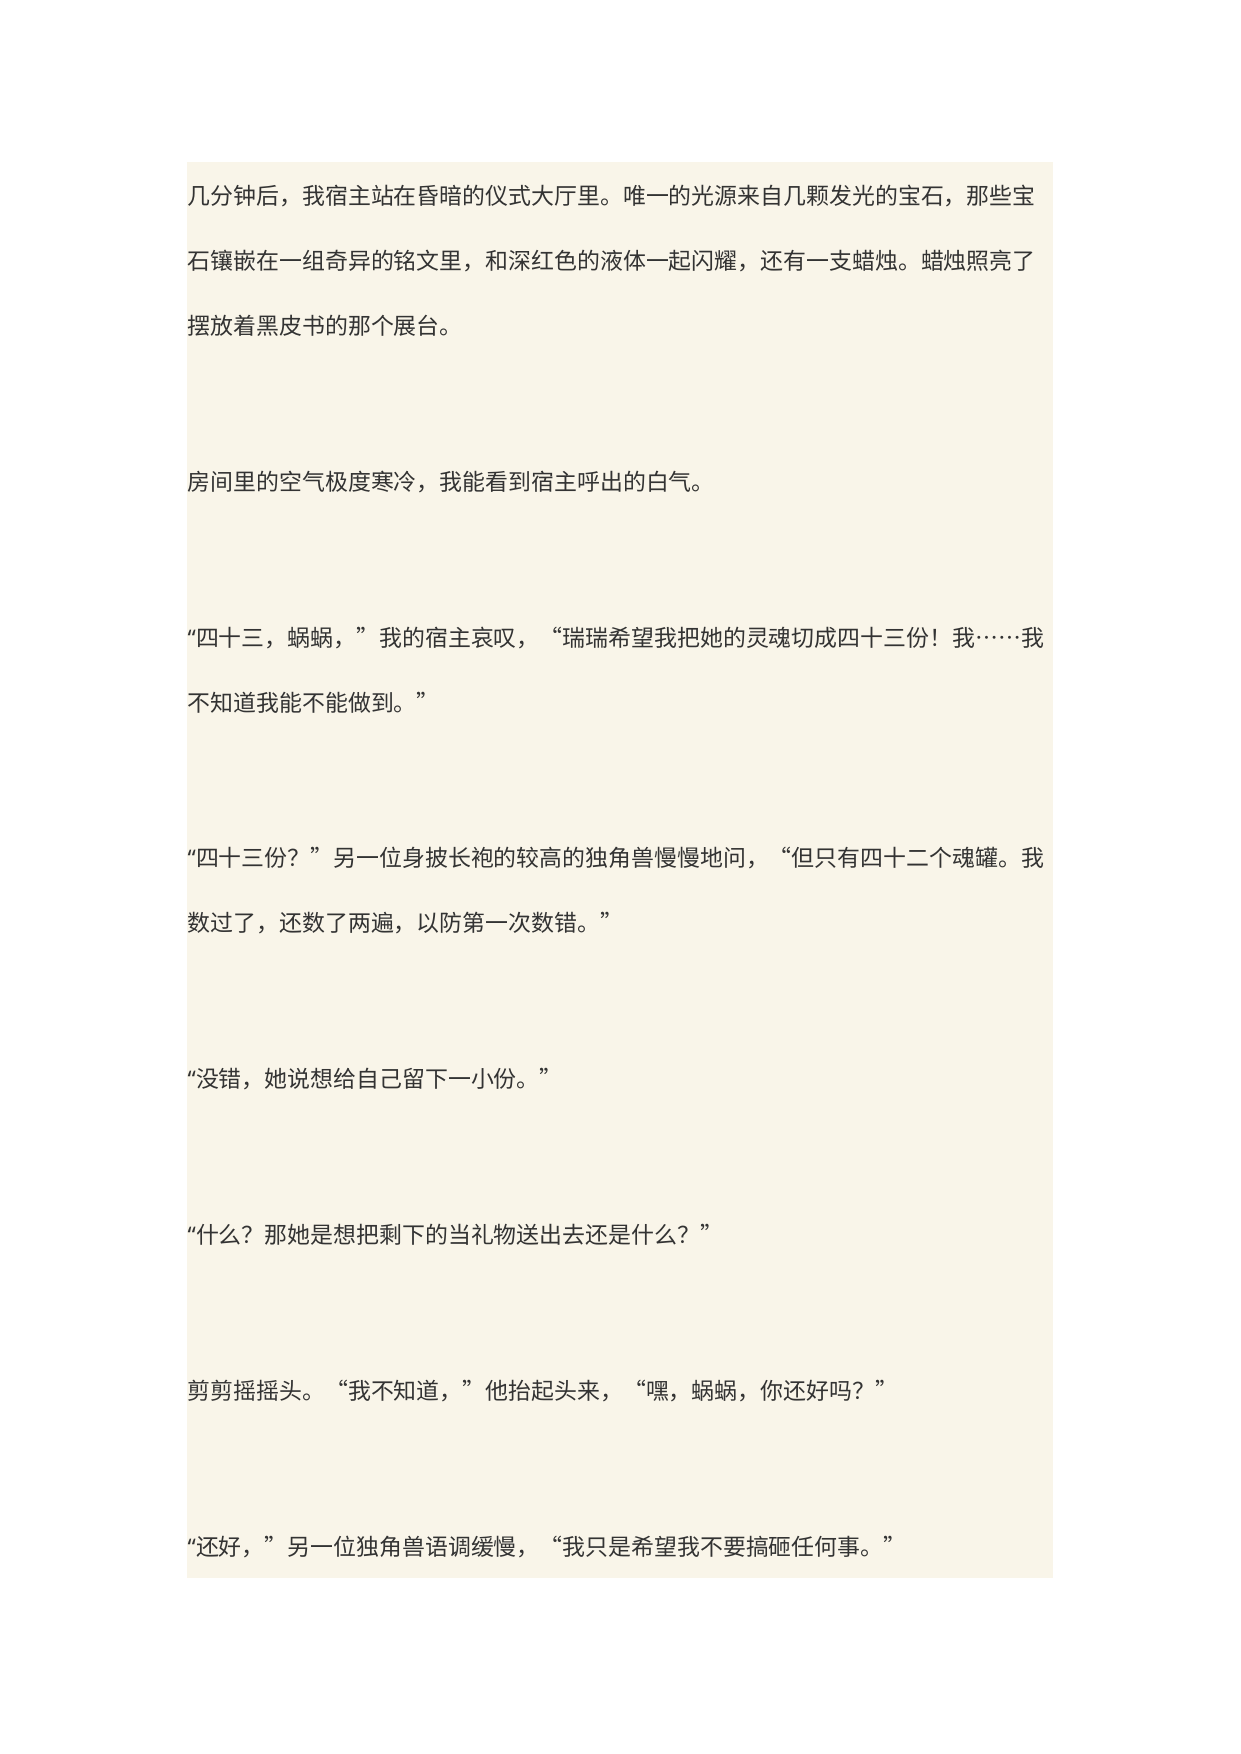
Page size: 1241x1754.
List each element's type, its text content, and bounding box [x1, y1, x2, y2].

text “什么？那她是想把剩下的当礼物送出去还是什么？” [187, 1201, 1053, 1266]
text 房间里的空气极度寒冷，我能看到宿主呼出的白气。 [187, 448, 1053, 513]
text 几分钟后，我宿主站在昏暗的仪式大厅里。唯一的光源来自几颗发光的宝石，那些宝石镶嵌在一组奇异的铭文里，和深红色的液体一起闪耀，还有一支蜡烛。蜡烛照亮了摆放着黑皮书的那个展台。 [187, 162, 1053, 357]
text “四十三，蜗蜗，”我的宿主哀叹，“瑞瑞希望我把她的灵魂切成四十三份！我……我不知道我能不能做到。” [187, 604, 1053, 734]
text “还好，”另一位独角兽语调缓慢，“我只是希望我不要搞砸任何事。” [187, 1513, 1053, 1578]
text 剪剪摇摇头。“我不知道，”他抬起头来，“嘿，蜗蜗，你还好吗？” [187, 1357, 1053, 1422]
text “四十三份？”另一位身披长袍的较高的独角兽慢慢地问，“但只有四十二个魂罐。我数过了，还数了两遍，以防第一次数错。” [187, 824, 1053, 954]
text “没错，她说想给自己留下一小份。” [187, 1045, 1053, 1110]
